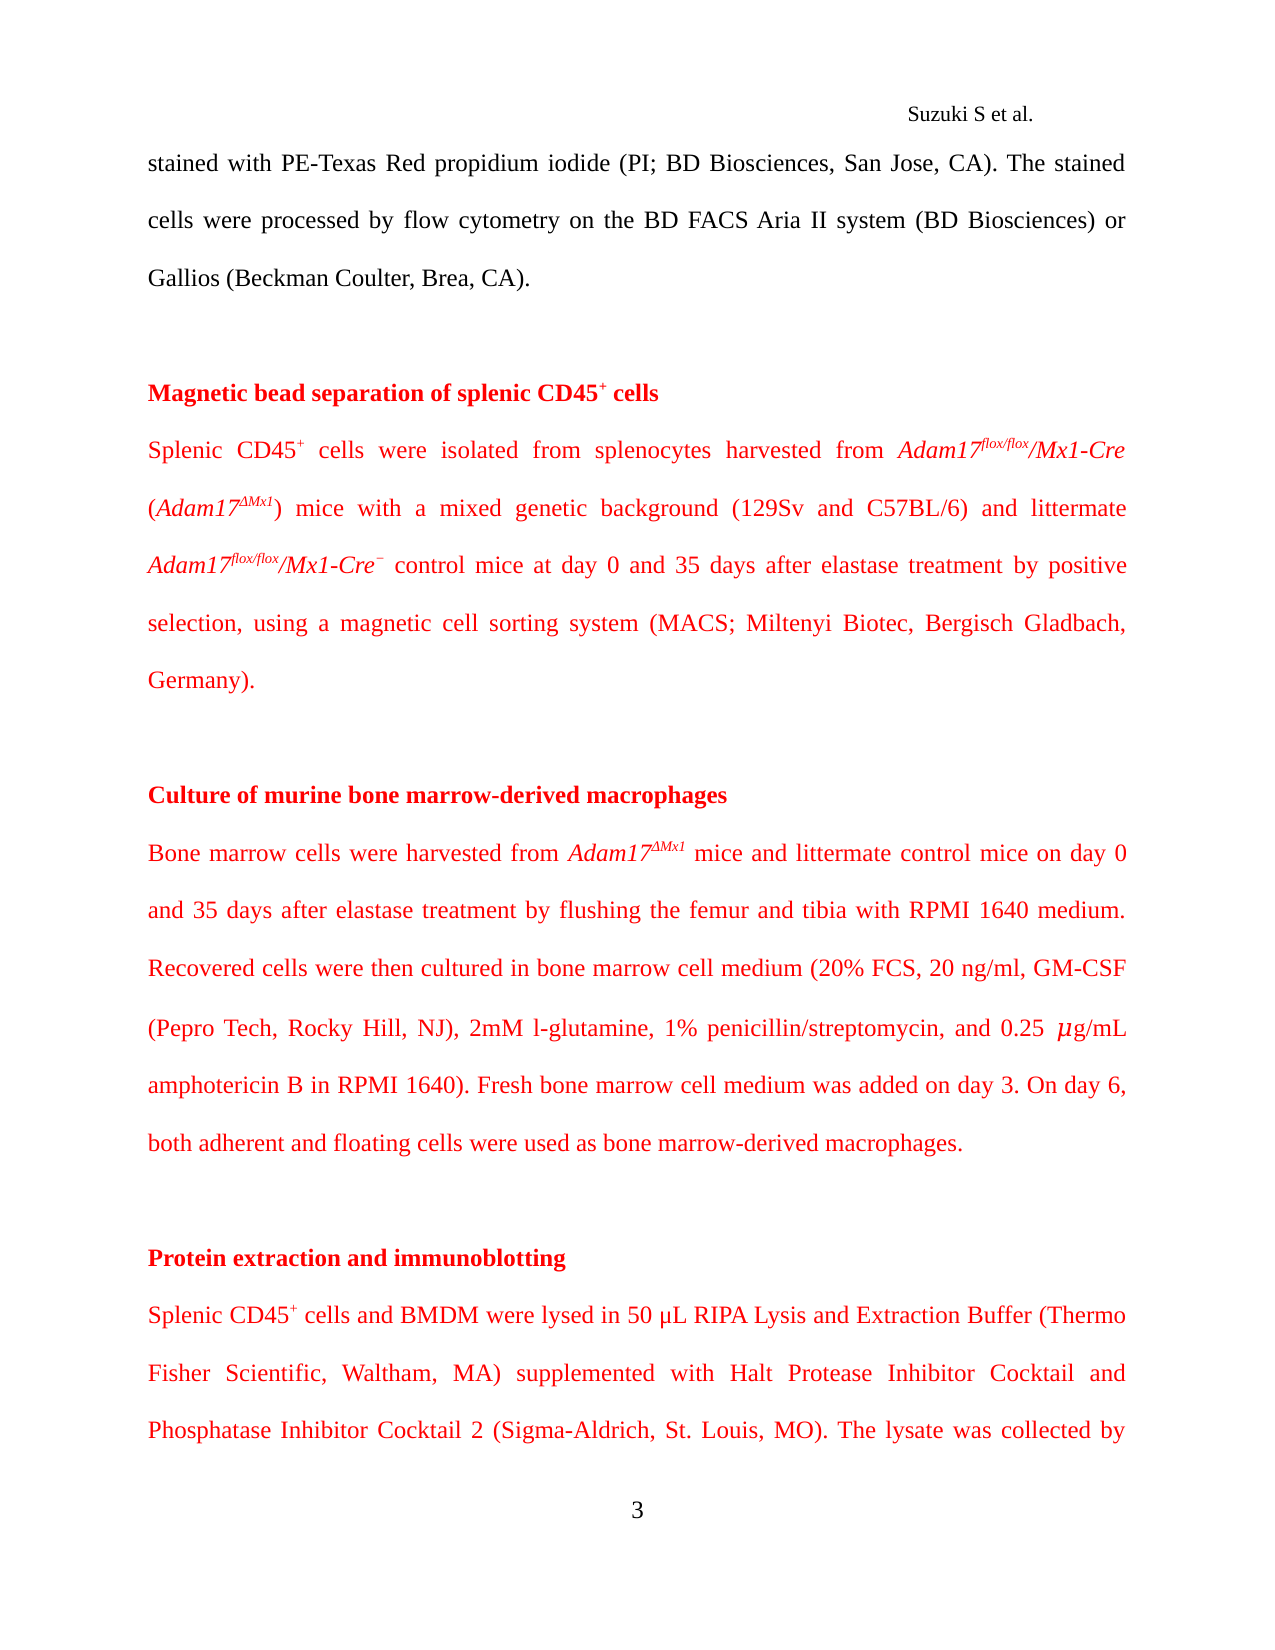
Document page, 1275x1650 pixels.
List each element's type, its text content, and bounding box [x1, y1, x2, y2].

text Magnetic bead separation of splenic CD45+ cells [148, 378, 1127, 406]
text Splenic CD45+ cells were isolated from splenocytes harvested from Adam17flox/flox/Mx1-Cre (Adam17ΔMx1) mice with a mixed genetic background (129Sv and C57BL/6) and littermate Adam17flox/flox/Mx1-Cre− control mice at day 0 and 35 days after elastase treatment by positive selection, using a magnetic cell sorting system (MACS; Miltenyi Biotec, Bergisch Gladbach, Germany). [148, 435, 1127, 694]
text Protein extraction and immunoblotting [148, 1243, 1127, 1272]
text Culture of murine bone marrow-derived macrophages [148, 780, 1127, 809]
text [148, 148, 1127, 291]
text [148, 1300, 1127, 1444]
text Bone marrow cells were harvested from Adam17ΔMx1 mice and littermate control mice on day 0 and 35 days after elastase treatment by flushing the femur and tibia with RPMI 1640 medium. Recovered cells were then cultured in bone marrow cell medium (20% FCS, 20 ng/ml, GM-CSF (Pepro Tech, Rocky Hill, NJ), 2mM l-glutamine, 1% penicillin/streptomycin, and 0.25 𝜇g/mL amphotericin B in RPMI 1640). Fresh bone marrow cell medium was added on day 3. On day 6, both adherent and floating cells were used as bone marrow-derived macrophages. [148, 838, 1127, 1157]
